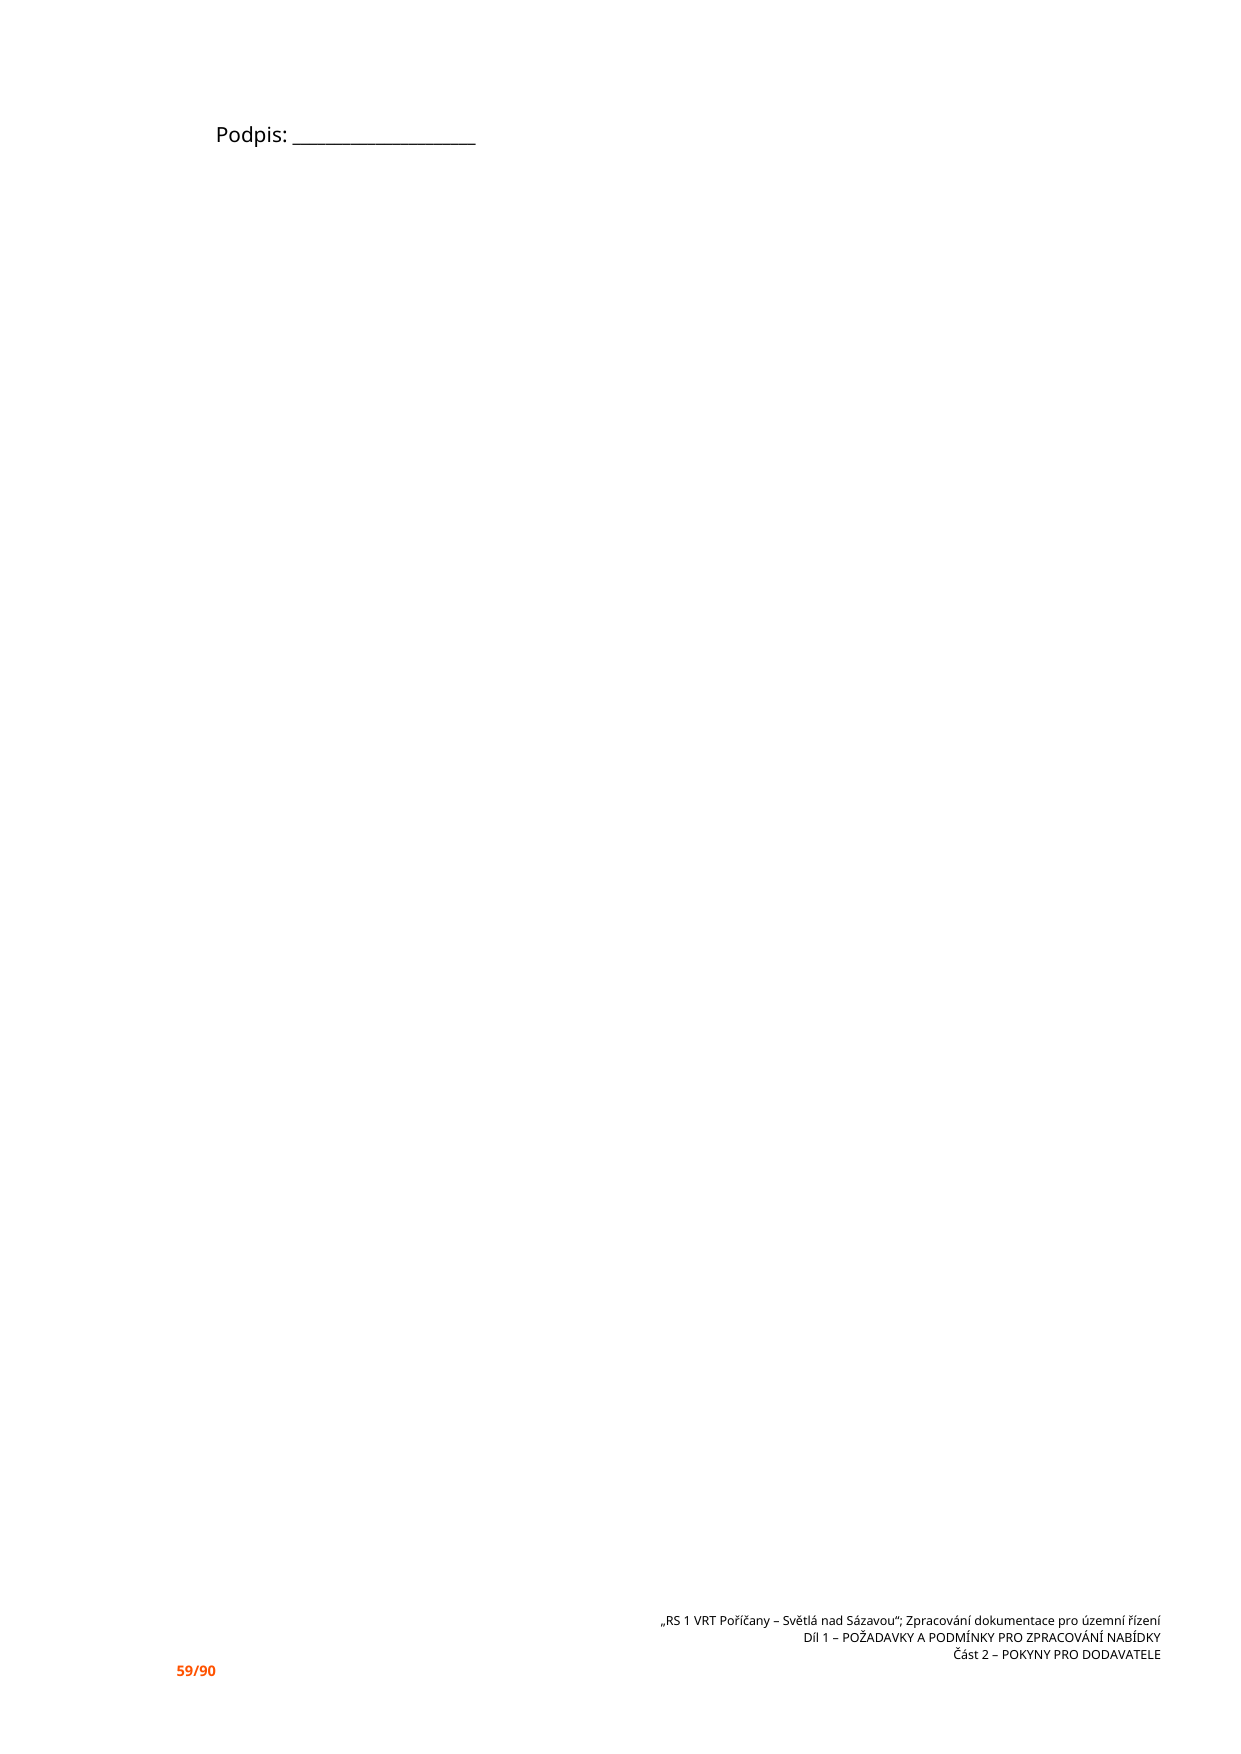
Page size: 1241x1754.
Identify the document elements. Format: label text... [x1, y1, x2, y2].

text Podpis: ______________________ [216, 121, 1125, 149]
